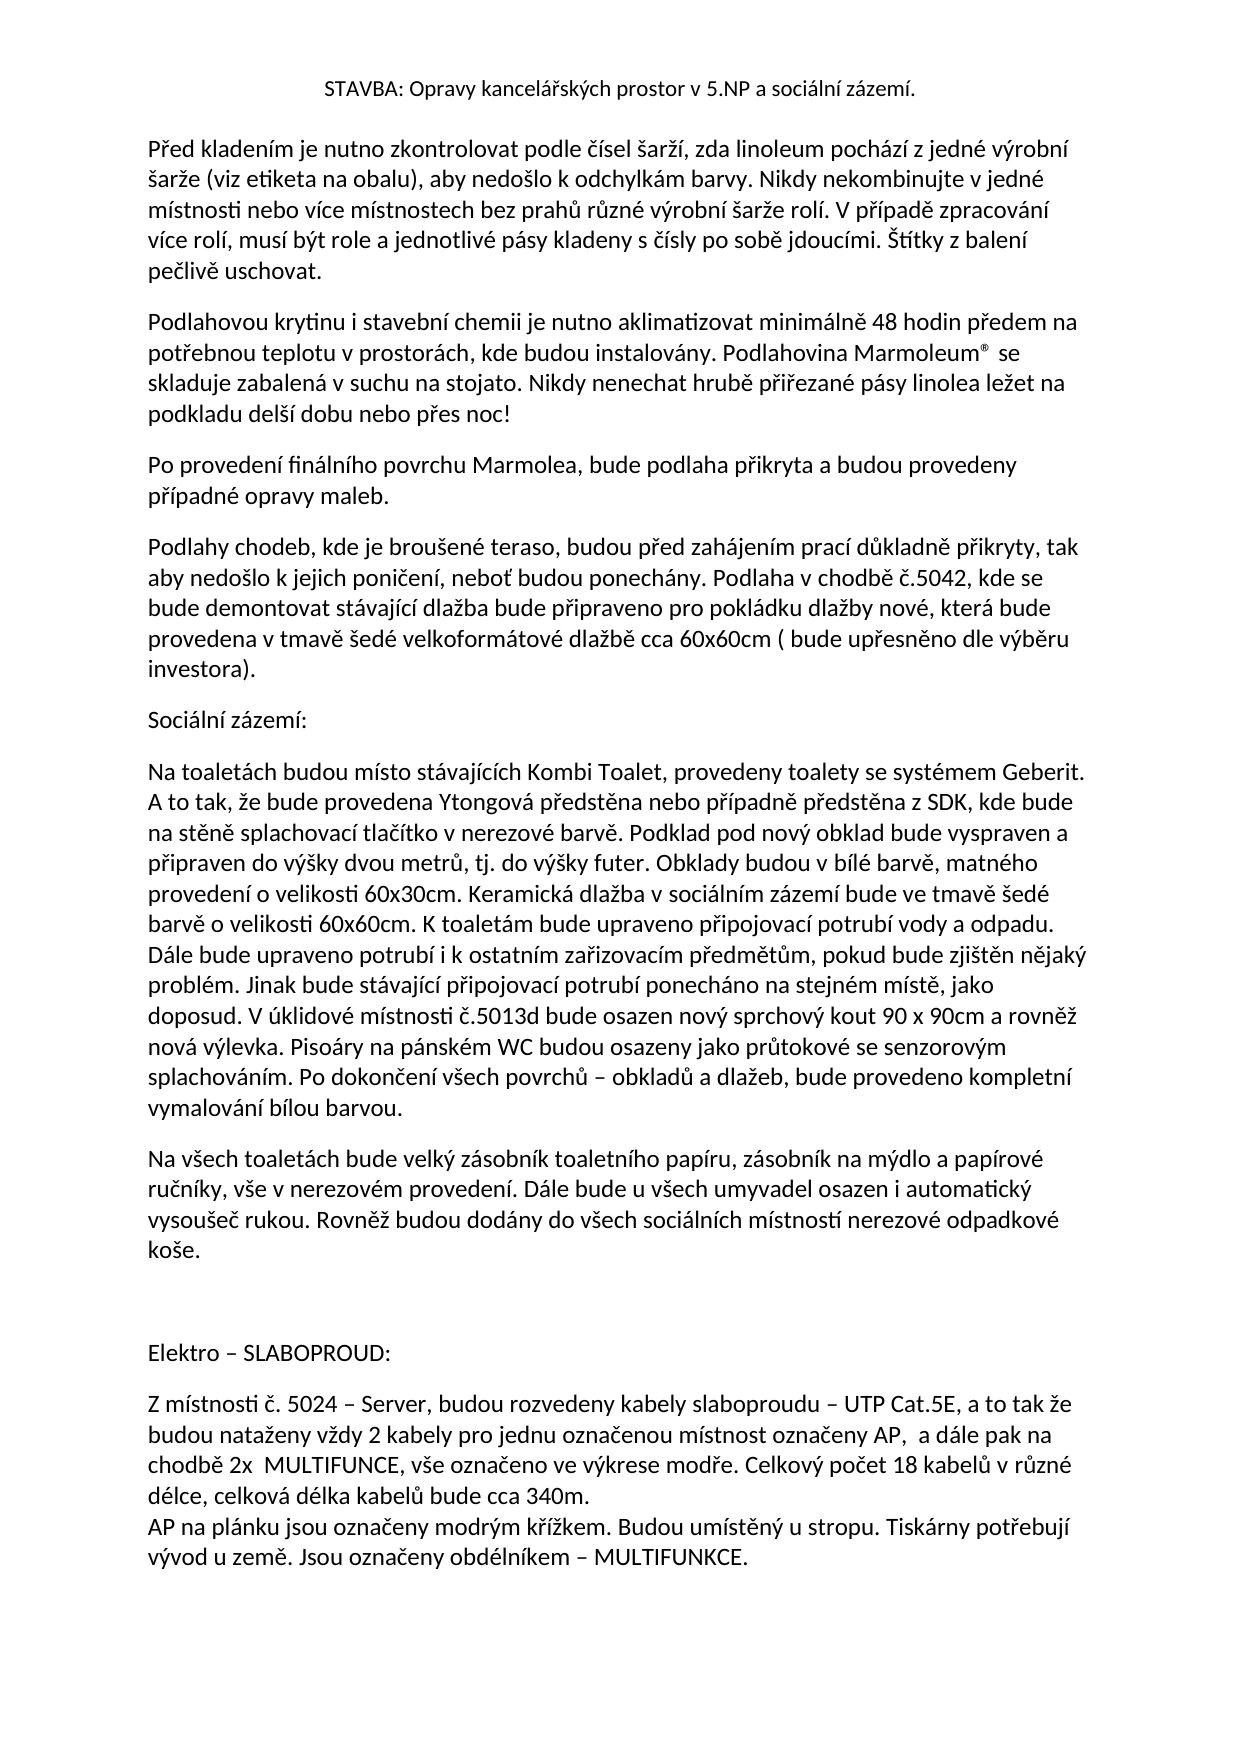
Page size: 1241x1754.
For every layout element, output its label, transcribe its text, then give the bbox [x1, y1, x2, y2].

text Na všech toaletách bude velký zásobník toaletního papíru, zásobník na mýdlo a papírové ručníky, vše v nerezovém provedení. Dále bude u všech umyvadel osazen i automatický vysoušeč rukou. Rovněž budou dodány do všech sociálních místností nerezové odpadkové koše. [148, 1143, 1093, 1265]
text Z místnosti č. 5024 – Server, budou rozvedeny kabely slaboproudu – UTP Cat.5E, a to tak že budou nataženy vždy 2 kabely pro jednu označenou místnost označeny AP, a dále pak na chodbě 2x MULTIFUNCE, vše označeno ve výkrese modře. Celkový počet 18 kabelů v různé délce, celková délka kabelů bude cca 340m. [148, 1389, 1093, 1511]
text Podlahy chodeb, kde je broušené teraso, budou před zahájením prací důkladně přikryty, tak aby nedošlo k jejich poničení, neboť budou ponechány. Podlaha v chodbě č.5042, kde se bude demontovat stávající dlažba bude připraveno pro pokládku dlažby nové, která bude provedena v tmavě šedé velkoformátové dlažbě cca 60x60cm ( bude upřesněno dle výběru investora). [148, 531, 1093, 684]
text Po provedení finálního povrchu Marmolea, bude podlaha přikryta a budou provedeny případné opravy maleb. [148, 449, 1093, 510]
text Elektro – SLABOPROUD: [148, 1337, 1093, 1368]
text Před kladením je nutno zkontrolovat podle čísel šarží, zda linoleum pochází z jedné výrobní šarže (viz etiketa na obalu), aby nedošlo k odchylkám barvy. Nikdy nekombinujte v jedné místnosti nebo více místnostech bez prahů různé výrobní šarže rolí. V případě zpracování více rolí, musí být role a jednotlivé pásy kladeny s čísly po sobě jdoucími. Štítky z balení pečlivě uschovat. [148, 133, 1093, 286]
text Sociální zázemí: [148, 704, 1093, 735]
text AP na plánku jsou označeny modrým křížkem. Budou umístěný u stropu. Tiskárny potřebují vývod u země. Jsou označeny obdélníkem – MULTIFUNKCE. [148, 1511, 1093, 1572]
text Podlahovou krytinu i stavební chemii je nutno aklimatizovat minimálně 48 hodin předem na potřebnou teplotu v prostorách, kde budou instalovány. Podlahovina Marmoleum® se skladuje zabalená v suchu na stojato. Nikdy nenechat hrubě přiřezané pásy linolea ležet na podkladu delší dobu nebo přes noc! [148, 306, 1093, 428]
text Na toaletách budou místo stávajících Kombi Toalet, provedeny toalety se systémem Geberit. A to tak, že bude provedena Ytongová předstěna nebo případně předstěna z SDK, kde bude na stěně splachovací tlačítko v nerezové barvě. Podklad pod nový obklad bude vyspraven a připraven do výšky dvou metrů, tj. do výšky futer. Obklady budou v bílé barvě, matného provedení o velikosti 60x30cm. Keramická dlažba v sociálním zázemí bude ve tmavě šedé barvě o velikosti 60x60cm. K toaletám bude upraveno připojovací potrubí vody a odpadu. Dále bude upraveno potrubí i k ostatním zařizovacím předmětům, pokud bude zjištěn nějaký problém. Jinak bude stávající připojovací potrubí ponecháno na stejném místě, jako doposud. V úklidové místnosti č.5013d bude osazen nový sprchový kout 90 x 90cm a rovněž nová výlevka. Pisoáry na pánském WC budou osazeny jako průtokové se senzorovým splachováním. Po dokončení všech povrchů – obkladů a dlažeb, bude provedeno kompletní vymalování bílou barvou. [148, 756, 1093, 1122]
